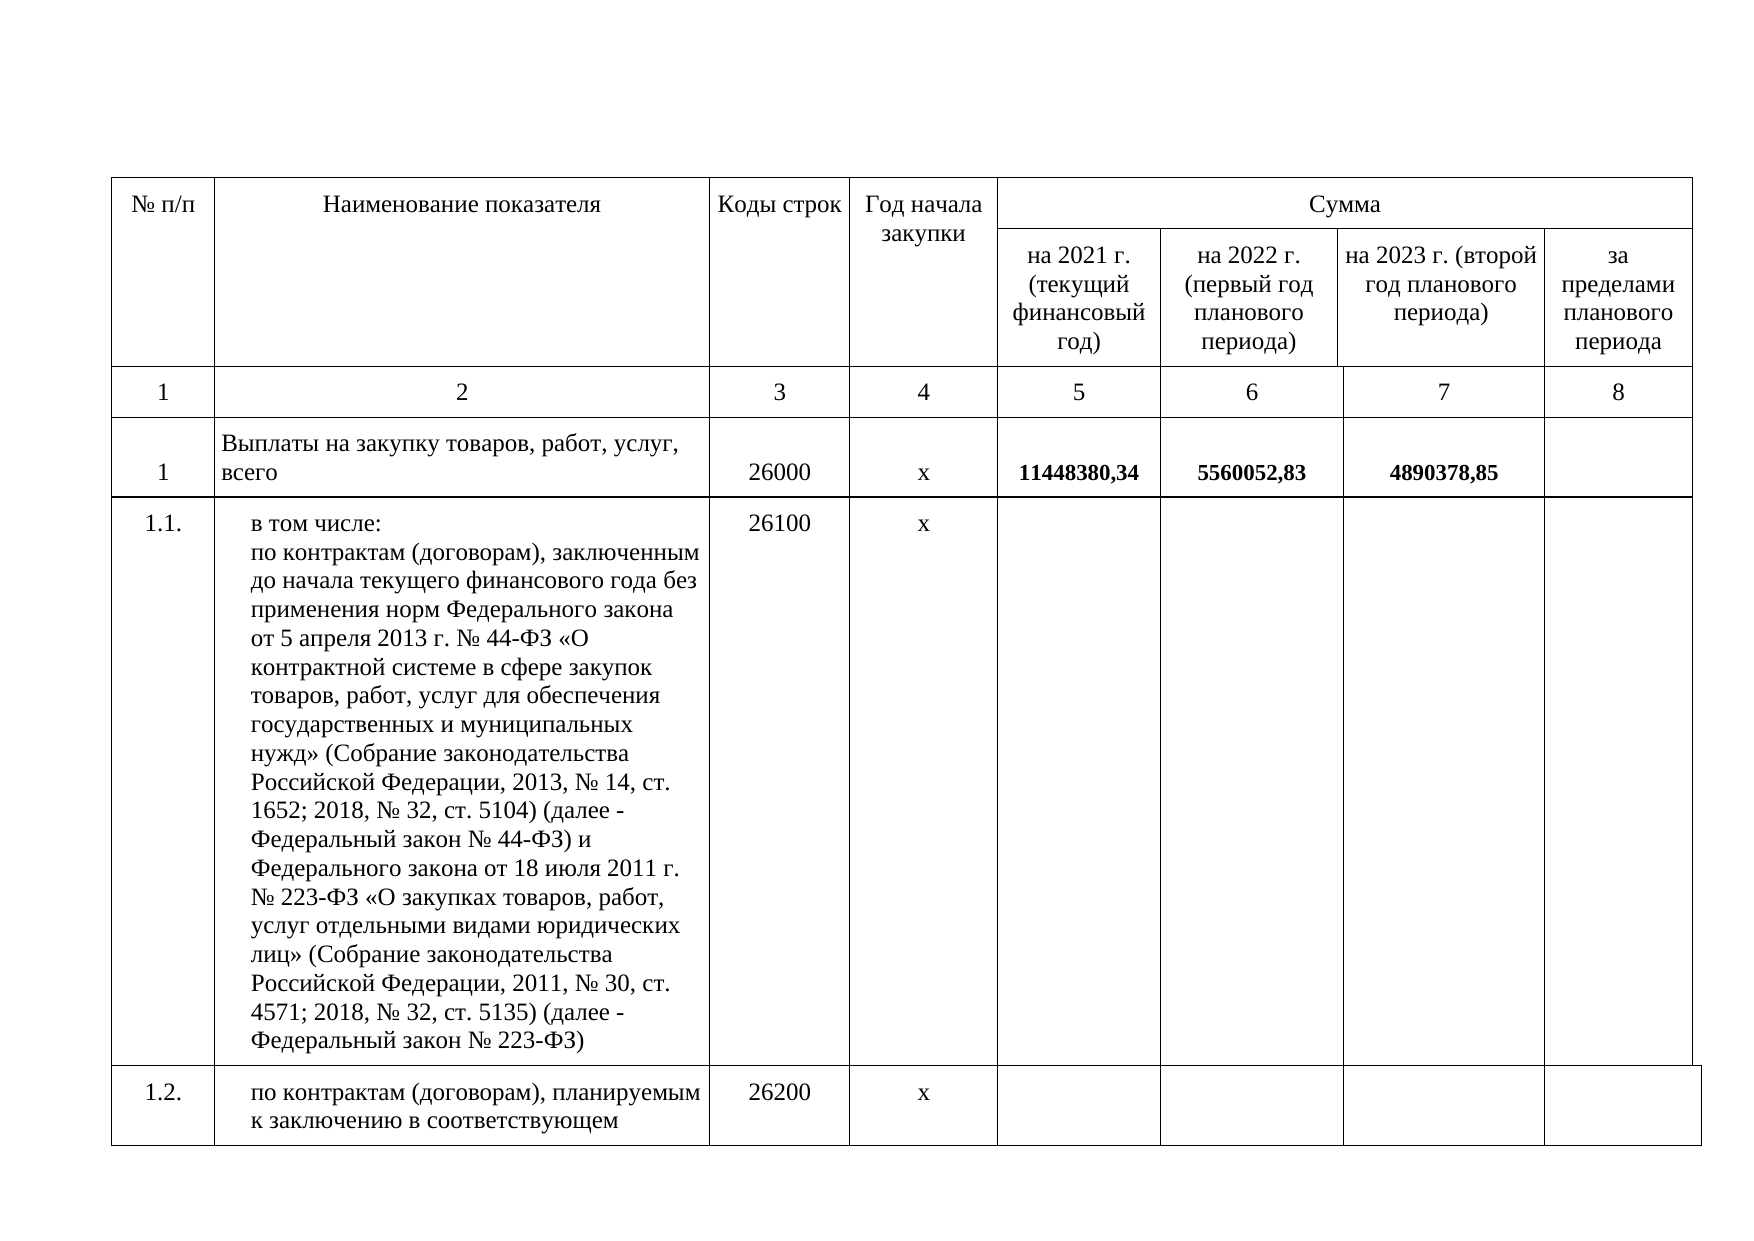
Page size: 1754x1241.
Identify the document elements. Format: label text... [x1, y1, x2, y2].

table_cell 26100 [710, 498, 849, 1065]
table_cell x [850, 1066, 997, 1145]
table_cell [998, 498, 1160, 1065]
table_cell 1 [112, 367, 214, 417]
table_cell 7 [1344, 367, 1544, 417]
table_cell за пределами планового периода [1545, 229, 1692, 366]
table_cell 3 [710, 367, 849, 417]
table_cell 6 [1161, 367, 1343, 417]
table_cell на 2023 г. (второй год планового периода) [1338, 229, 1544, 366]
table_cell 8 [1545, 367, 1692, 417]
table_cell 1 [112, 418, 214, 496]
table_cell 1.1. [112, 498, 214, 1065]
table_cell [1161, 1066, 1343, 1145]
table_cell 5 [998, 367, 1160, 417]
table_cell [1344, 498, 1544, 1065]
table_cell [998, 1066, 1160, 1145]
table_cell 2 [215, 367, 709, 417]
table_cell 4890378,85 [1344, 418, 1544, 496]
table_cell на 2022 г. (первый год планового периода) [1161, 229, 1337, 366]
table_cell в том числе: по контрактам (договорам), заключенным до начала текущего финансового года без применения норм Федерального закона от 5 апреля 2013 г. № 44-ФЗ «О контрактной системе в сфере закупок товаров, работ, услуг для обеспечения государственных и муниципальных нужд» (Собрание законодательства Российской Федерации, 2013, № 14, ст. 1652; 2018, № 32, ст. 5104) (далее - Федеральный закон № 44-ФЗ) и Федерального закона от 18 июля 2011 г. № 223-ФЗ «О закупках товаров, работ, услуг отдельными видами юридических лиц» (Собрание законодательства Российской Федерации, 2011, № 30, ст. 4571; 2018, № 32, ст. 5135) (далее - Федеральный закон № 223-ФЗ) [215, 498, 709, 1065]
table_cell 26000 [710, 418, 849, 496]
table_cell [1344, 1066, 1544, 1145]
table_cell [1161, 498, 1343, 1065]
table_cell 5560052,83 [1161, 418, 1343, 496]
table_cell x [850, 418, 997, 496]
table_header Коды строк [710, 178, 849, 366]
table_header Сумма [998, 178, 1692, 228]
table_cell [1545, 418, 1692, 496]
table_cell на 2021 г. (текущий финансовый год) [998, 229, 1160, 366]
table_cell 26200 [710, 1066, 849, 1145]
table_header Наименование показателя [215, 178, 709, 366]
table_cell x [850, 498, 997, 1065]
table_cell Выплаты на закупку товаров, работ, услуг, всего [215, 418, 709, 496]
table_header № п/п [112, 178, 214, 366]
table_cell 11448380,34 [998, 418, 1160, 496]
table_header Год начала закупки [850, 178, 997, 366]
table_cell [1545, 498, 1692, 1065]
table_cell 1.2. [112, 1066, 214, 1145]
table_cell 4 [850, 367, 997, 417]
table_cell [1545, 1066, 1701, 1145]
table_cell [215, 1066, 709, 1145]
